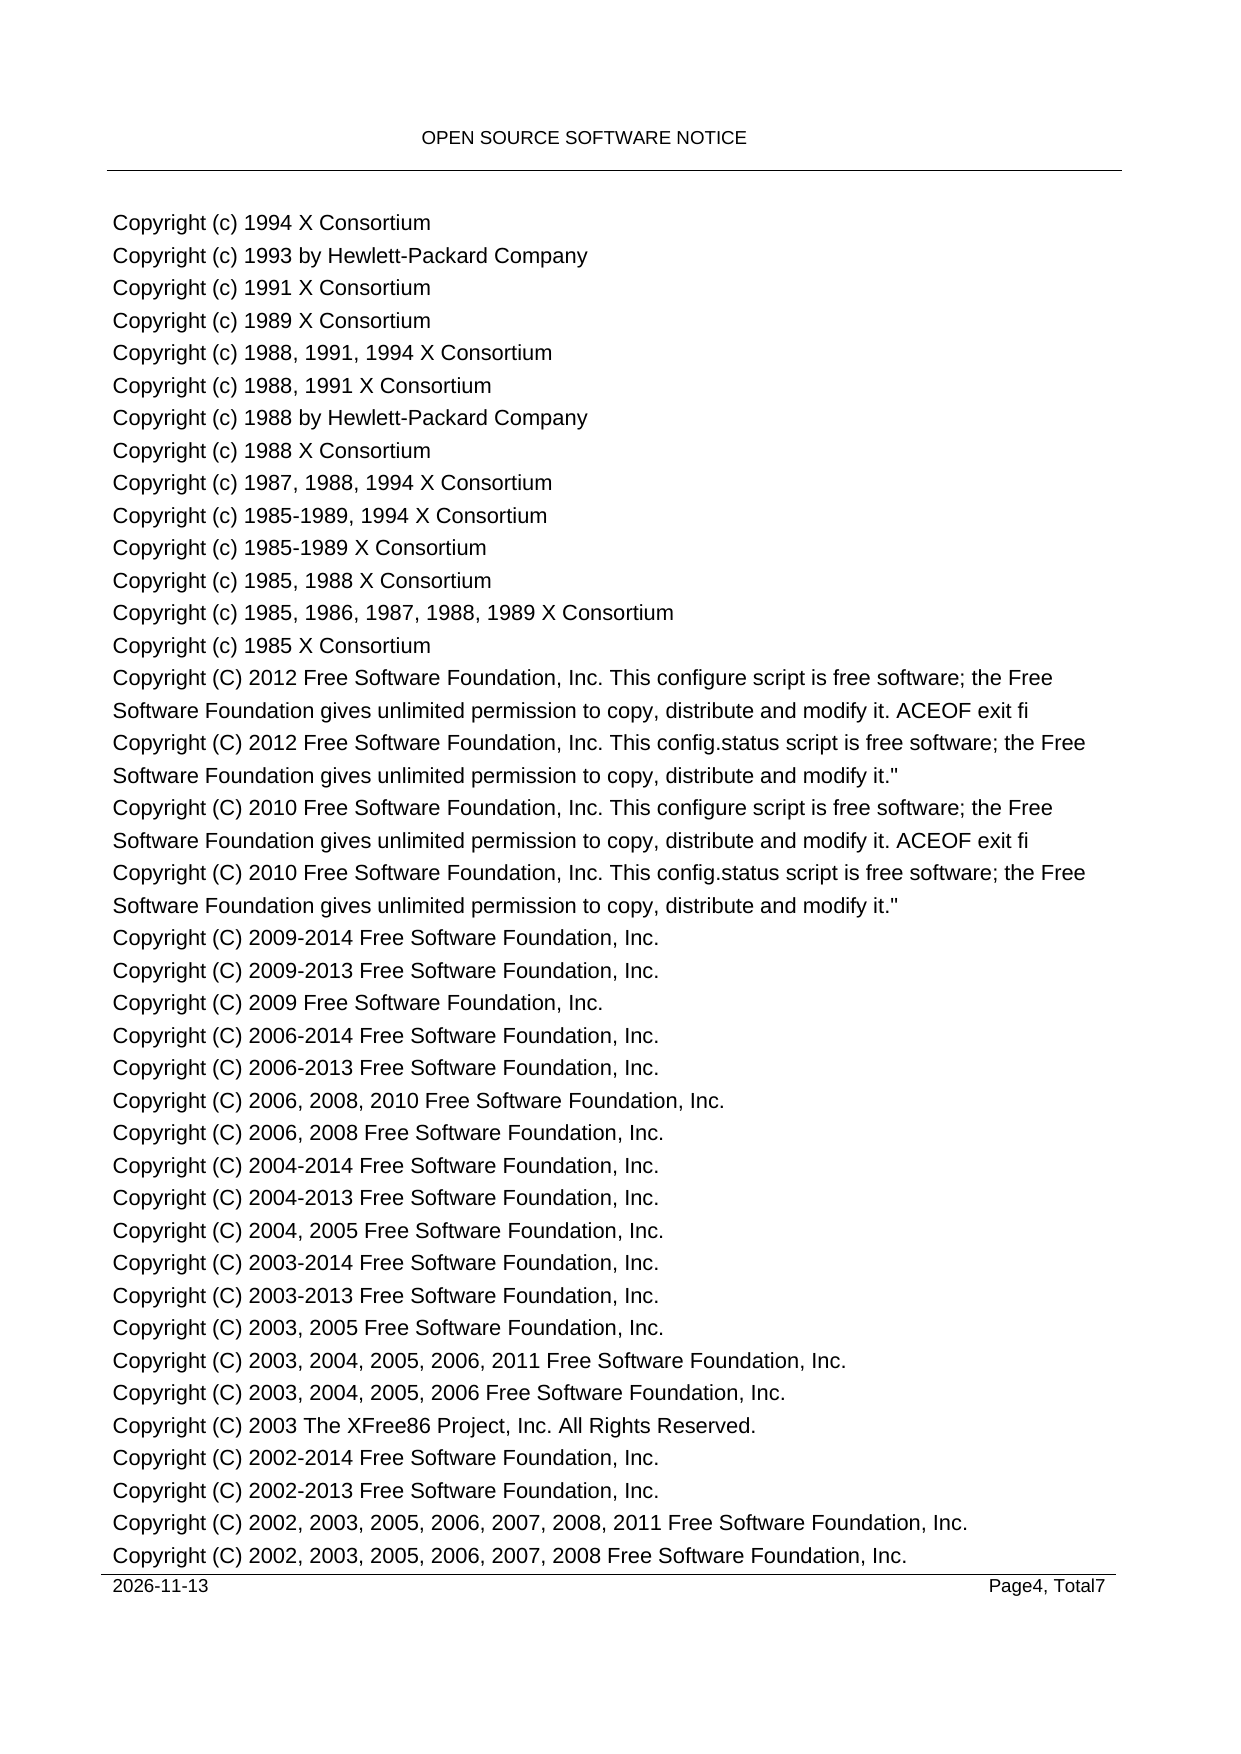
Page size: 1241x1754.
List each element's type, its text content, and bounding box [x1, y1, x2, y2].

text Copyright (c) 1985-1989 X Consortium [112, 531, 1128, 564]
text Copyright (c) 1985, 1988 X Consortium [112, 564, 1128, 596]
text Copyright (C) 2009 Free Software Foundation, Inc. [112, 986, 1128, 1019]
text Copyright (c) 1993 by Hewlett-Packard Company [112, 239, 1128, 271]
text Copyright (C) 2004, 2005 Free Software Foundation, Inc. [112, 1214, 1128, 1246]
text Copyright (c) 1988 X Consortium [112, 434, 1128, 466]
text Copyright (C) 2006-2013 Free Software Foundation, Inc. [112, 1051, 1128, 1084]
text Copyright (C) 2003, 2004, 2005, 2006, 2011 Free Software Foundation, Inc. [112, 1344, 1128, 1376]
text Copyright (c) 1989 X Consortium [112, 304, 1128, 336]
text Copyright (C) 2003 The XFree86 Project, Inc. All Rights Reserved. [112, 1409, 1128, 1441]
text Copyright (C) 2002-2013 Free Software Foundation, Inc. [112, 1474, 1128, 1506]
text Copyright (C) 2003-2014 Free Software Foundation, Inc. [112, 1246, 1128, 1279]
text Copyright (C) 2012 Free Software Foundation, Inc. This config.status script is free software; the Free Software Foundation gives unlimited permission to copy, distribute and modify it." [112, 726, 1128, 791]
text Copyright (C) 2006-2014 Free Software Foundation, Inc. [112, 1019, 1128, 1051]
text Copyright (c) 1994 X Consortium [112, 206, 1128, 239]
text Copyright (C) 2006, 2008 Free Software Foundation, Inc. [112, 1116, 1128, 1149]
text Copyright (C) 2002, 2003, 2005, 2006, 2007, 2008, 2011 Free Software Foundation, Inc. [112, 1506, 1128, 1539]
text Copyright (C) 2003-2013 Free Software Foundation, Inc. [112, 1279, 1128, 1311]
text Copyright (C) 2002, 2003, 2005, 2006, 2007, 2008 Free Software Foundation, Inc. [112, 1539, 1128, 1571]
text Copyright (C) 2010 Free Software Foundation, Inc. This configure script is free software; the Free Software Foundation gives unlimited permission to copy, distribute and modify it. ACEOF exit fi [112, 791, 1128, 856]
text Copyright (C) 2003, 2005 Free Software Foundation, Inc. [112, 1311, 1128, 1344]
text Copyright (C) 2009-2014 Free Software Foundation, Inc. [112, 921, 1128, 954]
text Copyright (c) 1988 by Hewlett-Packard Company [112, 401, 1128, 434]
text Copyright (c) 1985-1989, 1994 X Consortium [112, 499, 1128, 531]
text Copyright (C) 2004-2014 Free Software Foundation, Inc. [112, 1149, 1128, 1181]
text Copyright (C) 2009-2013 Free Software Foundation, Inc. [112, 954, 1128, 986]
text Copyright (c) 1985, 1986, 1987, 1988, 1989 X Consortium [112, 596, 1128, 629]
text Copyright (C) 2003, 2004, 2005, 2006 Free Software Foundation, Inc. [112, 1376, 1128, 1409]
text Copyright (C) 2002-2014 Free Software Foundation, Inc. [112, 1441, 1128, 1474]
text Copyright (C) 2012 Free Software Foundation, Inc. This configure script is free software; the Free Software Foundation gives unlimited permission to copy, distribute and modify it. ACEOF exit fi [112, 661, 1128, 726]
text Copyright (c) 1987, 1988, 1994 X Consortium [112, 466, 1128, 499]
text Copyright (c) 1988, 1991, 1994 X Consortium [112, 336, 1128, 369]
text Copyright (C) 2010 Free Software Foundation, Inc. This config.status script is free software; the Free Software Foundation gives unlimited permission to copy, distribute and modify it." [112, 856, 1128, 921]
text Copyright (c) 1991 X Consortium [112, 271, 1128, 304]
text Copyright (c) 1988, 1991 X Consortium [112, 369, 1128, 401]
text Copyright (C) 2006, 2008, 2010 Free Software Foundation, Inc. [112, 1084, 1128, 1116]
text Copyright (C) 2004-2013 Free Software Foundation, Inc. [112, 1181, 1128, 1214]
text Copyright (c) 1985 X Consortium [112, 629, 1128, 661]
